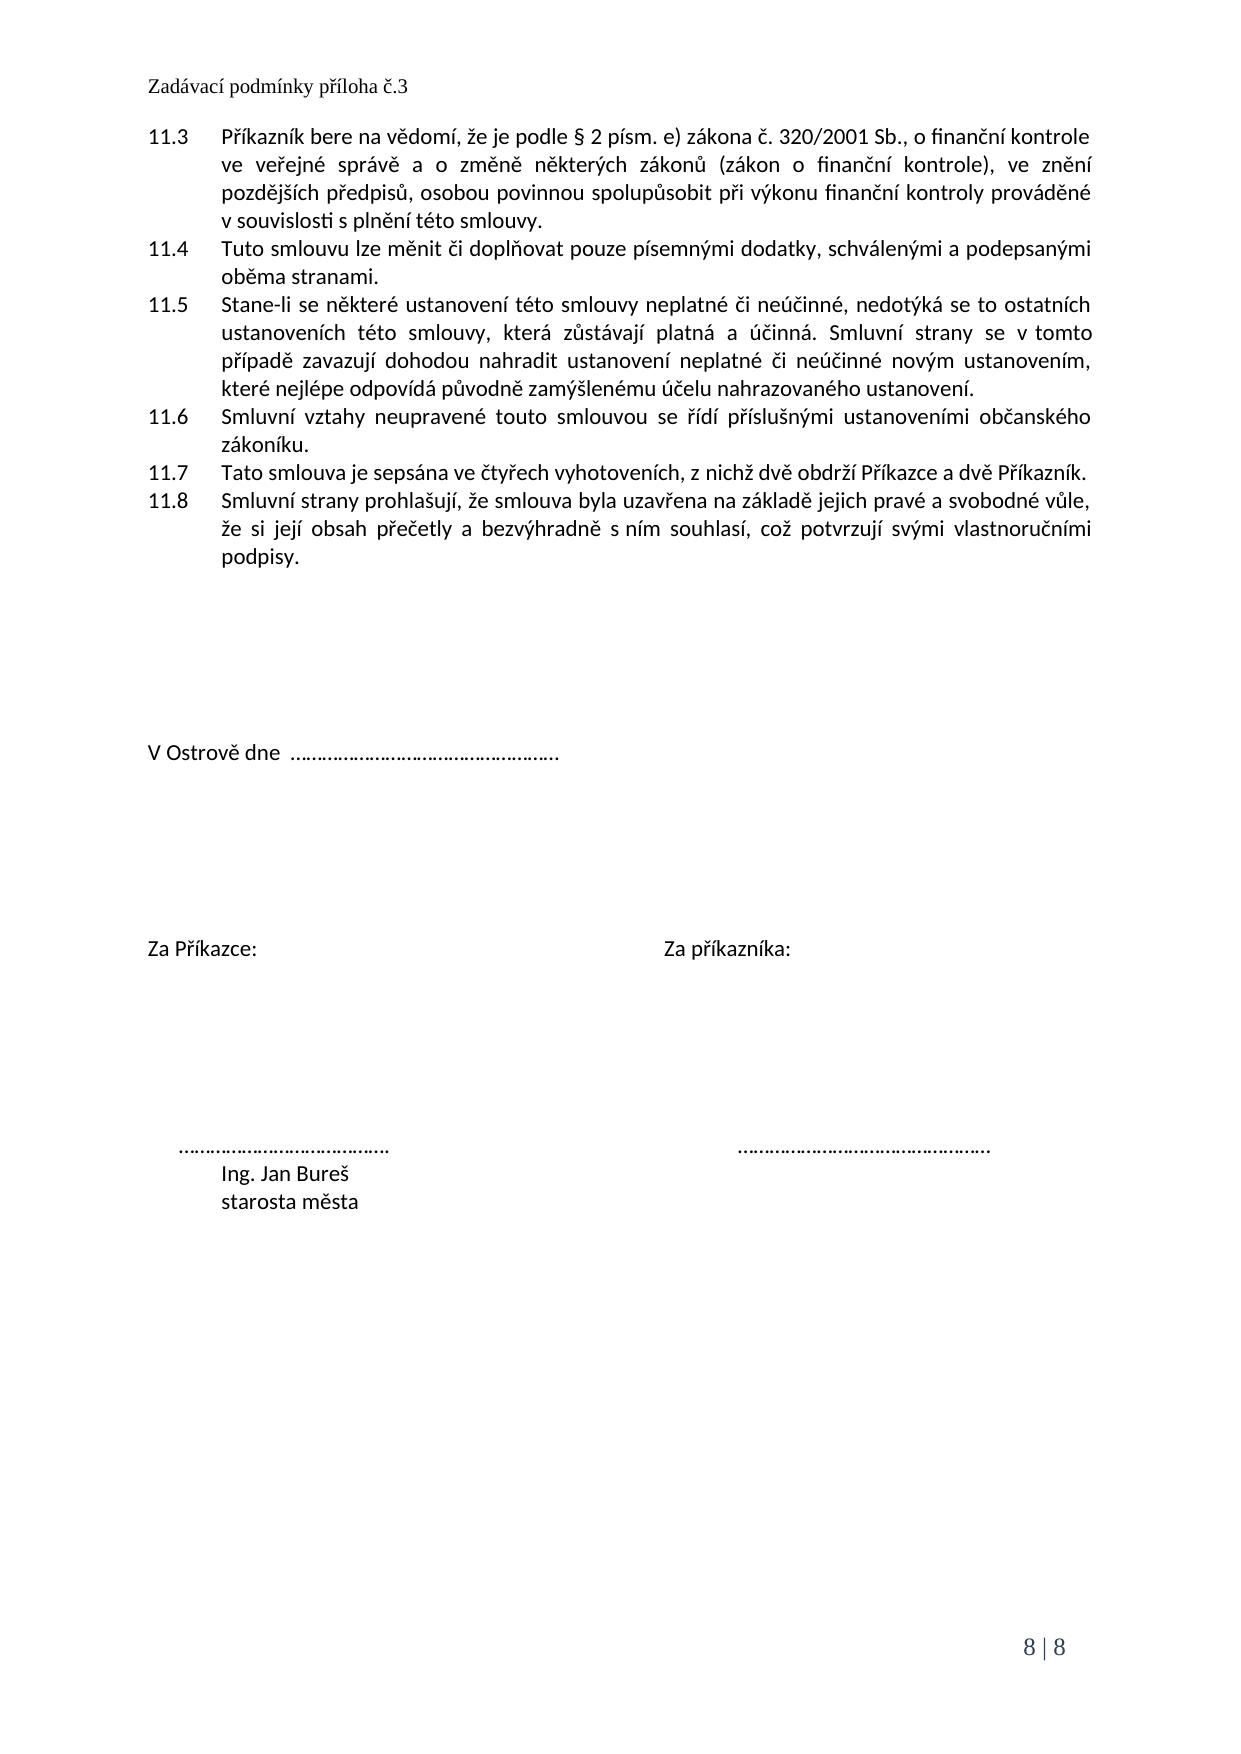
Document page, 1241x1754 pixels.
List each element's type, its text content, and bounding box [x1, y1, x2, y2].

text 11.8 Smluvní strany prohlašují, že smlouva byla uzavřena na základě jejich pravé a svobodné vůle, že si její obsah přečetly a bezvýhradně s ním souhlasí, což potvrzují svými vlastnoručními podpisy. [148, 486, 1092, 570]
text 11.7 Tato smlouva je sepsána ve čtyřech vyhotoveních, z nichž dvě obdrží Příkazce a dvě Příkazník. [148, 458, 1092, 486]
text Ing. Jan Bureš [221, 1159, 1092, 1187]
text 11.4 Tuto smlouvu lze měnit či doplňovat pouze písemnými dodatky, schválenými a podepsanými oběma stranami. [148, 234, 1092, 290]
text 11.5 Stane-li se některé ustanovení této smlouvy neplatné či neúčinné, nedotýká se to ostatních ustanoveních této smlouvy, která zůstávají platná a účinná. Smluvní strany se v tomto případě zavazují dohodou nahradit ustanovení neplatné či neúčinné novým ustanovením, které nejlépe odpovídá původně zamýšlenému účelu nahrazovaného ustanovení. [148, 290, 1092, 402]
text Za Příkazce: Za příkazníka: [148, 934, 1092, 963]
text …………………………………. ………………………………………… [148, 1131, 1092, 1159]
text V Ostrově dne …………………………………………… [148, 738, 1092, 766]
text 11.6 Smluvní vztahy neupravené touto smlouvou se řídí příslušnými ustanoveními občanského zákoníku. [148, 402, 1092, 458]
text 11.3 Příkazník bere na vědomí, že je podle § 2 písm. e) zákona č. 320/2001 Sb., o finanční kontrole ve veřejné správě a o změně některých zákonů (zákon o finanční kontrole), ve znění pozdějších předpisů, osobou povinnou spolupůsobit při výkonu finanční kontroly prováděné v souvislosti s plnění této smlouvy. [148, 122, 1092, 234]
text starosta města [221, 1187, 1092, 1215]
